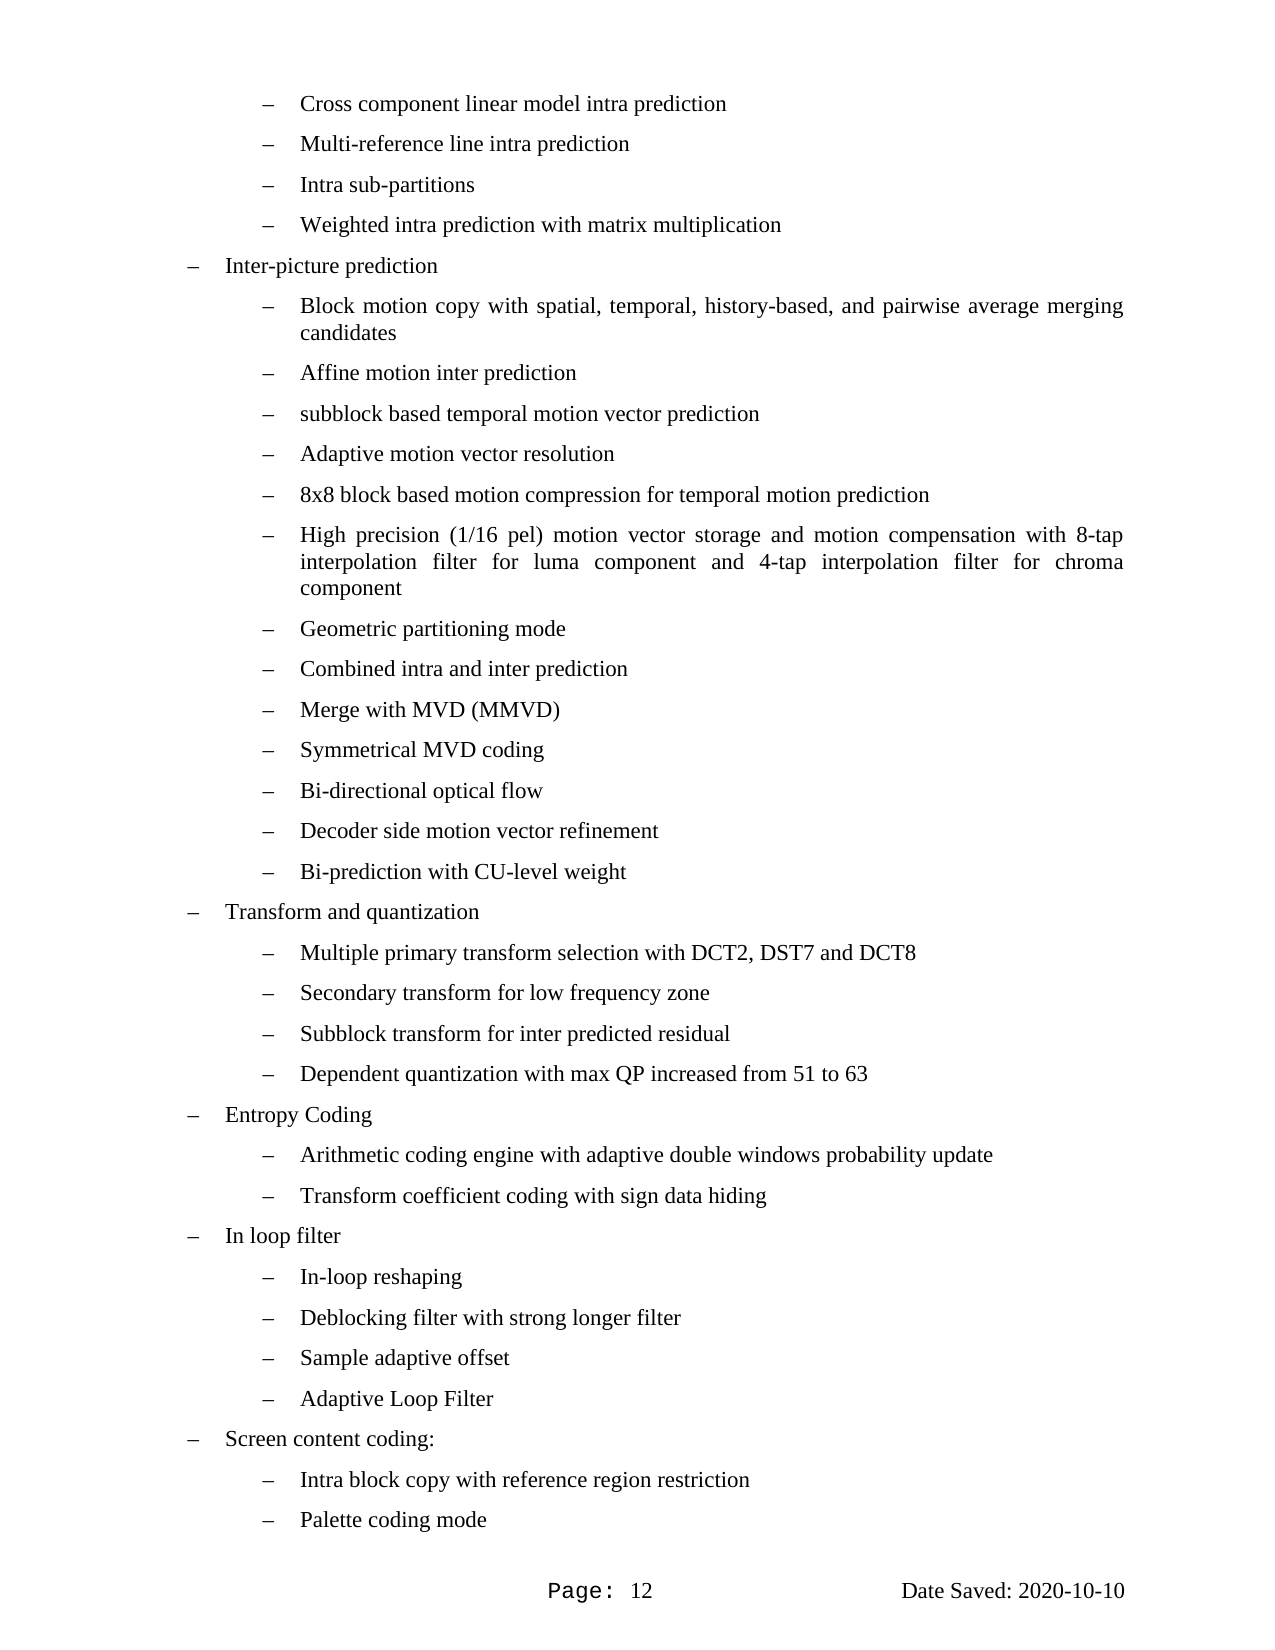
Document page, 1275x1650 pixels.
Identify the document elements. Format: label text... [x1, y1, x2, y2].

list Intra sub-partitions [262, 171, 1125, 197]
list Symmetrical MVD coding [262, 736, 1125, 763]
list subblock based temporal motion vector prediction [262, 400, 1125, 426]
list Subblock transform for inter predicted residual [262, 1020, 1125, 1046]
list Adaptive motion vector resolution [262, 441, 1125, 467]
list Transform and quantization [187, 898, 1125, 925]
list In-loop reshaping [262, 1263, 1125, 1289]
list 8x8 block based motion compression for temporal motion prediction [262, 481, 1125, 507]
list Decoder side motion vector refinement [262, 817, 1125, 844]
list Merge with MVD (MMVD) [262, 696, 1125, 722]
list Block motion copy with spatial, temporal, history-based, and pairwise average merging candidates [262, 293, 1125, 345]
list Bi-directional optical flow [262, 777, 1125, 803]
list Combined intra and inter prediction [262, 655, 1125, 682]
list Adaptive Loop Filter [262, 1385, 1125, 1411]
list Dependent quantization with max QP increased from 51 to 63 [262, 1061, 1125, 1087]
list Secondary transform for low frequency zone [262, 979, 1125, 1006]
list Inter-picture prediction [187, 252, 1125, 278]
list Sample adaptive offset [262, 1344, 1125, 1371]
list High precision (1/16 pel) motion vector storage and motion compensation with 8-tap interpolation filter for luma component and 4-tap interpolation filter for chroma component [262, 522, 1125, 601]
list Screen content coding: [187, 1425, 1125, 1452]
list Bi-prediction with CU-level weight [262, 858, 1125, 884]
list Deblocking filter with strong longer filter [262, 1304, 1125, 1330]
list Intra block copy with reference region restriction [262, 1466, 1125, 1492]
list Multiple primary transform selection with DCT2, DST7 and DCT8 [262, 939, 1125, 965]
list Affine motion inter prediction [262, 359, 1125, 386]
list Multi-reference line intra prediction [262, 131, 1125, 157]
list Entropy Coding [187, 1101, 1125, 1127]
list Palette coding mode [262, 1506, 1125, 1533]
list Arithmetic coding engine with adaptive double windows probability update [262, 1142, 1125, 1168]
list In loop filter [187, 1223, 1125, 1249]
list Weighted intra prediction with matrix multiplication [262, 212, 1125, 238]
list Transform coefficient coding with sign data hiding [262, 1182, 1125, 1208]
list Geometric partitioning mode [262, 615, 1125, 641]
list Cross component linear model intra prediction [262, 90, 1125, 116]
